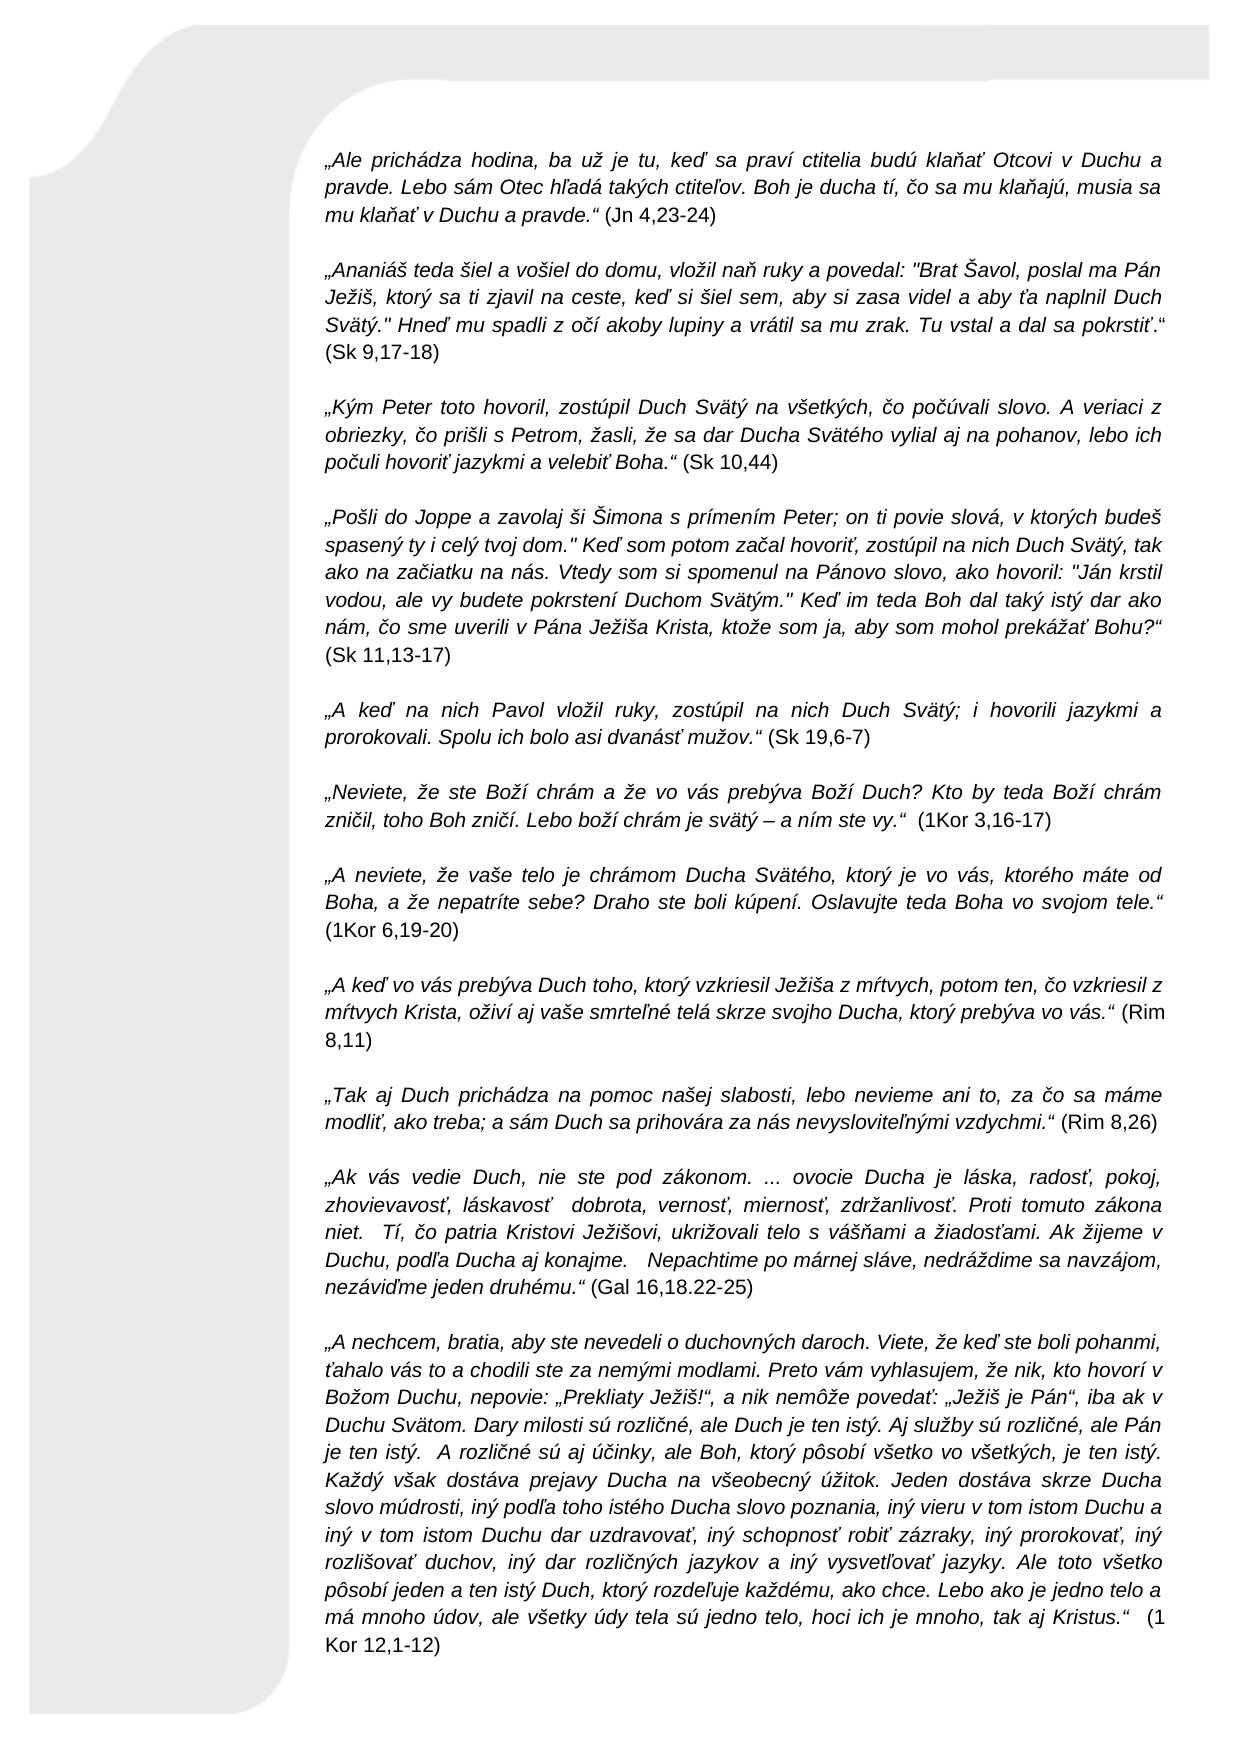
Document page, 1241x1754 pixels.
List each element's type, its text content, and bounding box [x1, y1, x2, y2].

text „Kým Peter toto hovoril, zostúpil Duch Svätý na všetkých, čo počúvali slovo. A veriaci z obriezky, čo prišli s Petrom, žasli, že sa dar Ducha Svätého vylial aj na pohanov, lebo ich počuli hovoriť jazykmi a velebiť Boha.“ (Sk 10,44) [325, 395, 1165, 474]
picture [29, 25, 1210, 1714]
text „A keď na nich Pavol vložil ruky, zostúpil na nich Duch Svätý; i hovorili jazykmi a prorokovali. Spolu ich bolo asi dvanásť mužov.“ (Sk 19,6-7) [325, 698, 1165, 749]
text „Ale prichádza hodina, ba už je tu, keď sa praví ctitelia budú klaňať Otcovi v Duchu a pravde. Lebo sám Otec hľadá takých ctiteľov. Boh je ducha tí, čo sa mu klaňajú, musia sa mu klaňať v Duchu a pravde.“ (Jn 4,23-24) [325, 148, 1165, 227]
text „A nechcem, bratia, aby ste nevedeli o duchovných daroch. Viete, že keď ste boli pohanmi, ťahalo vás to a chodili ste za nemými modlami. Preto vám vyhlasujem, že nik, kto hovorí v Božom Duchu, nepovie: „Prekliaty Ježiš!“, a nik nemôže povedať: „Ježiš je Pán“, iba ak v Duchu Svätom. Dary milosti sú rozličné, ale Duch je ten istý. Aj služby sú rozličné, ale Pán je ten istý. A rozličné sú aj účinky, ale Boh, ktorý pôsobí všetko vo všetkých, je ten istý. Každý však dostáva prejavy Ducha na všeobecný úžitok. Jeden dostáva skrze Ducha slovo múdrosti, iný podľa toho istého Ducha slovo poznania, iný vieru v tom istom Duchu a iný v tom istom Duchu dar uzdravovať, iný schopnosť robiť zázraky, iný prorokovať, iný rozlišovať duchov, iný dar rozličných jazykov a iný vysvetľovať jazyky. Ale toto všetko pôsobí jeden a ten istý Duch, ktorý rozdeľuje každému, ako chce. Lebo ako je jedno telo a má mnoho údov, ale všetky údy tela sú jedno telo, hoci ich je mnoho, tak aj Kristus.“ (1 Kor 12,1-12) [325, 1330, 1165, 1657]
text „Ananiáš teda šiel a vošiel do domu, vložil naň ruky a povedal: "Brat Šavol, poslal ma Pán Ježiš, ktorý sa ti zjavil na ceste, keď si šiel sem, aby si zasa videl a aby ťa naplnil Duch Svätý." Hneď mu spadli z očí akoby lupiny a vrátil sa mu zrak. Tu vstal a dal sa pokrstiť.“ (Sk 9,17-18) [325, 258, 1165, 364]
text „Tak aj Duch prichádza na pomoc našej slabosti, lebo nevieme ani to, za čo sa máme modliť, ako treba; a sám Duch sa prihovára za nás nevysloviteľnými vzdychmi.“ (Rim 8,26) [325, 1083, 1165, 1134]
text „A neviete, že vaše telo je chrámom Ducha Svätého, ktorý je vo vás, ktorého máte od Boha, a že nepatríte sebe? Draho ste boli kúpení. Oslavujte teda Boha vo svojom tele.“ (1Kor 6,19-20) [325, 863, 1165, 942]
text „Pošli do Joppe a zavolaj ši Šimona s prímením Peter; on ti povie slová, v ktorých budeš spasený ty i celý tvoj dom." Keď som potom začal hovoriť, zostúpil na nich Duch Svätý, tak ako na začiatku na nás. Vtedy som si spomenul na Pánovo slovo, ako hovoril: "Ján krstil vodou, ale vy budete pokrstení Duchom Svätým." Keď im teda Boh dal taký istý dar ako nám, čo sme uverili v Pána Ježiša Krista, ktože som ja, aby som mohol prekážať Bohu?“ (Sk 11,13-17) [325, 505, 1165, 667]
text „Ak vás vedie Duch, nie ste pod zákonom. ... ovocie Ducha je láska, radosť, pokoj, zhovievavosť, láskavosť dobrota, vernosť, miernosť, zdržanlivosť. Proti tomuto zákona niet. Tí, čo patria Kristovi Ježišovi, ukrižovali telo s vášňami a žiadosťami. Ak žijeme v Duchu, podľa Ducha aj konajme. Nepachtime po márnej sláve, nedráždime sa navzájom, nezáviďme jeden druhému.“ (Gal 16,18.22-25) [325, 1165, 1165, 1299]
text „Neviete, že ste Boží chrám a že vo vás prebýva Boží Duch? Kto by teda Boží chrám zničil, toho Boh zničí. Lebo boží chrám je svätý – a ním ste vy.“ (1Kor 3,16-17) [325, 780, 1165, 832]
text „A keď vo vás prebýva Duch toho, ktorý vzkriesil Ježiša z mŕtvych, potom ten, čo vzkriesil z mŕtvych Krista, oživí aj vaše smrteľné telá skrze svojho Ducha, ktorý prebýva vo vás.“ (Rim 8,11) [325, 973, 1165, 1052]
